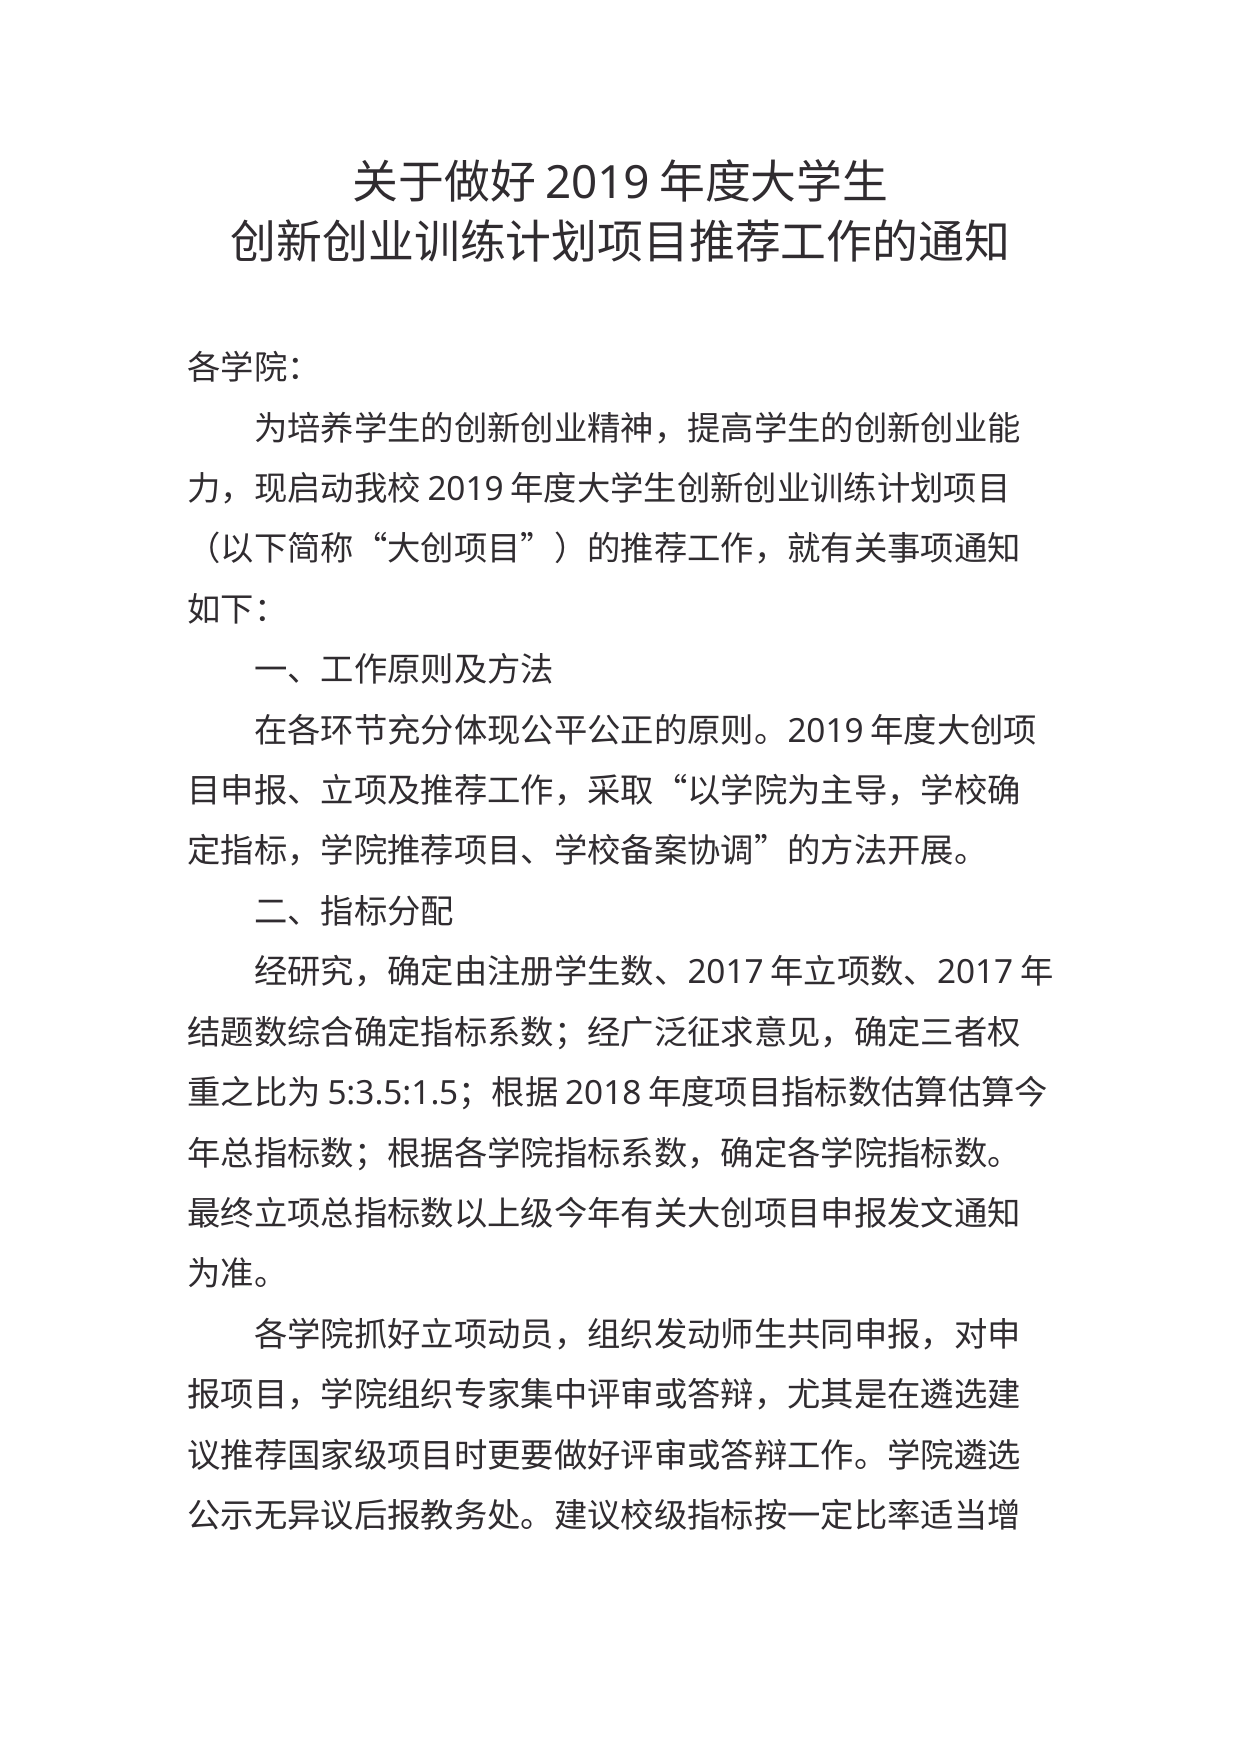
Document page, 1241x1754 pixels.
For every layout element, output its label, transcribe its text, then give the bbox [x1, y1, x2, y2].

text 创新创业训练计划项目推荐工作的通知 [187, 210, 1053, 271]
text 各学院： [187, 331, 1053, 392]
text 在各环节充分体现公平公正的原则。2019年度大创项目申报、立项及推荐工作，采取“以学院为主导，学校确定指标，学院推荐项目、学校备案协调”的方法开展。 [187, 694, 1053, 875]
text 一、工作原则及方法 [187, 633, 1053, 694]
text 经研究，确定由注册学生数、2017年立项数、2017年结题数综合确定指标系数；经广泛征求意见，确定三者权重之比为5:3.5:1.5；根据2018年度项目指标数估算估算今年总指标数；根据各学院指标系数，确定各学院指标数。最终立项总指标数以上级今年有关大创项目申报发文通知为准。 [187, 935, 1053, 1298]
text 关于做好2019年度大学生 [187, 150, 1053, 210]
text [187, 1298, 1053, 1539]
text 二、指标分配 [187, 875, 1053, 935]
text 为培养学生的创新创业精神，提高学生的创新创业能力，现启动我校2019年度大学生创新创业训练计划项目（以下简称“大创项目”）的推荐工作，就有关事项通知如下： [187, 392, 1053, 633]
